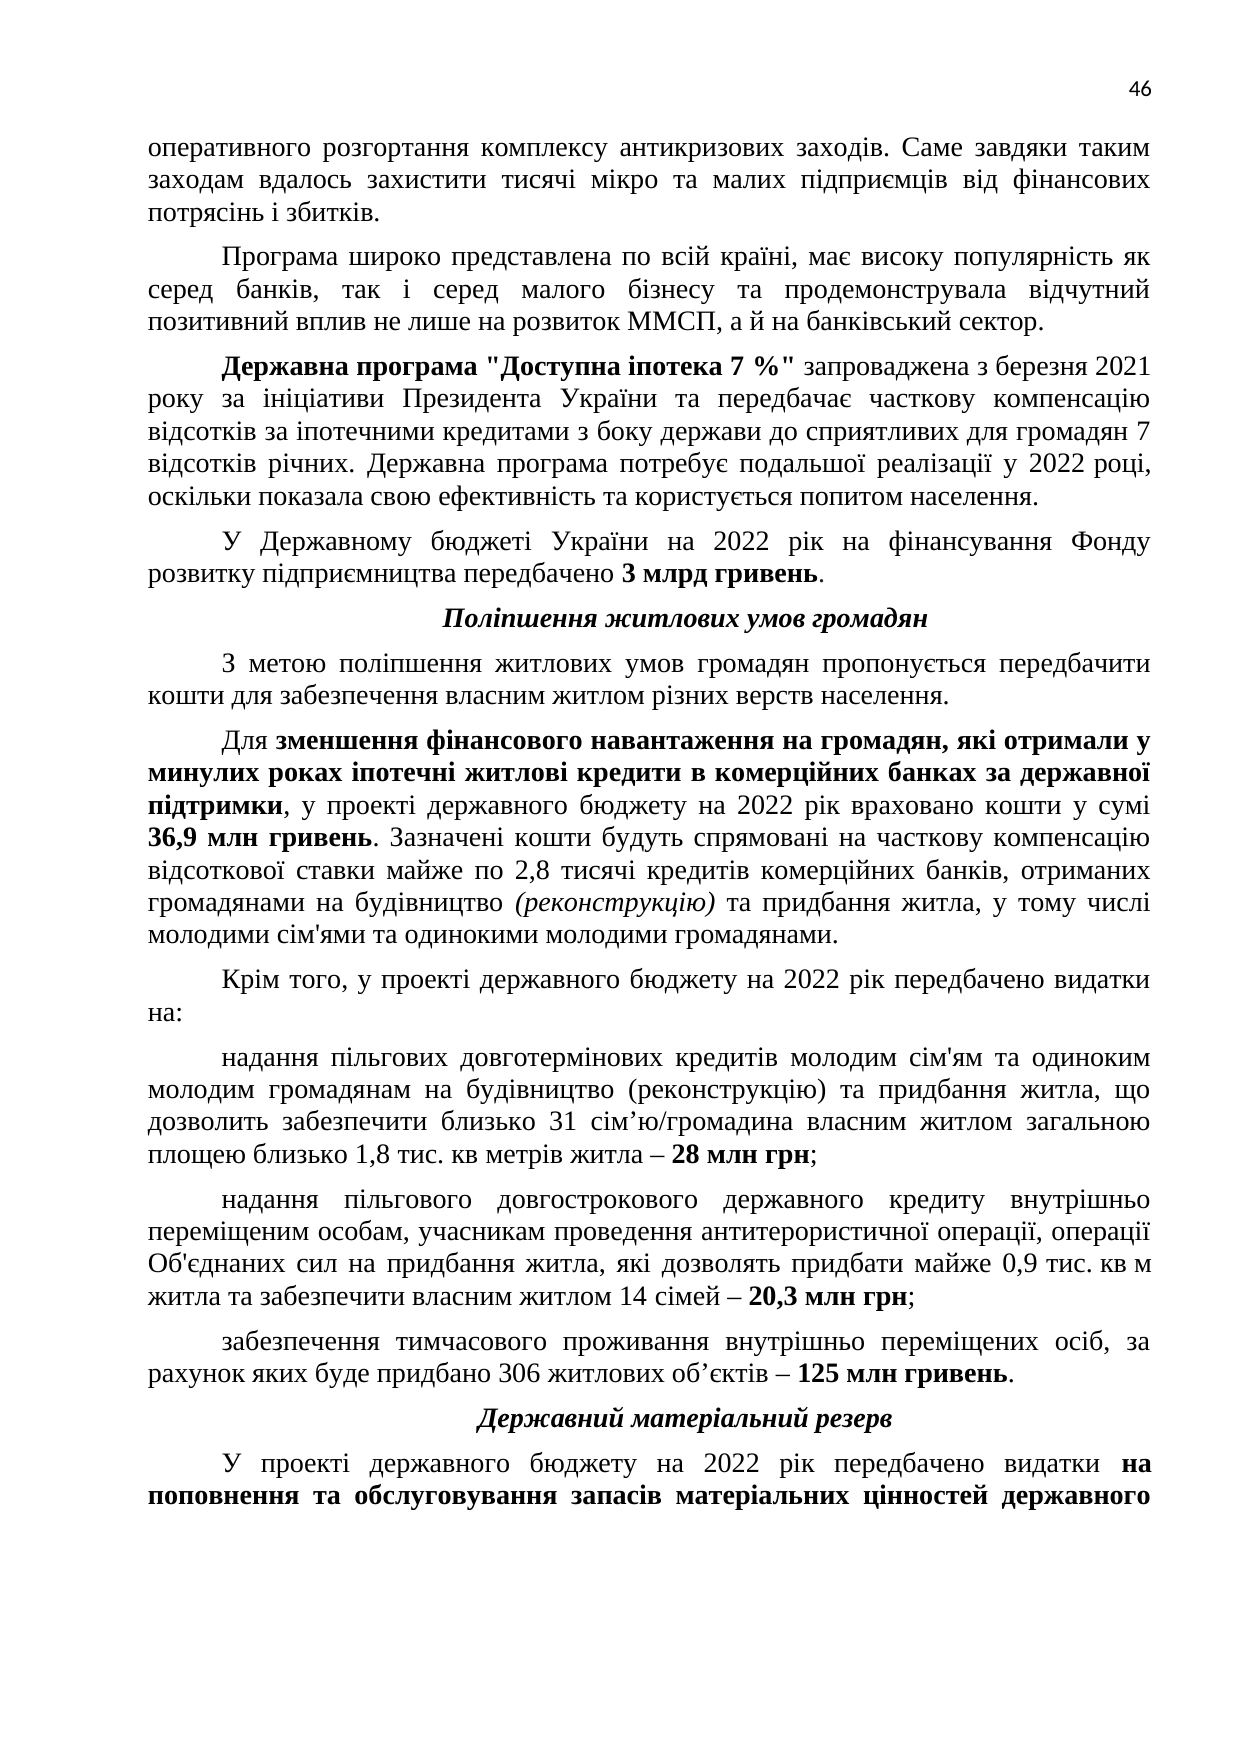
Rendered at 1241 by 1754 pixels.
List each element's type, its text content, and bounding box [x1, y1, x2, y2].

text Поліпшення житлових умов громадян [148, 601, 1152, 633]
text Програма широко представлена по всій країні, має високу популярність як серед банків, так і серед малого бізнесу та продемонструвала відчутний позитивний вплив не лише на розвиток ММСП, а й на банківський сектор. [148, 239, 1152, 337]
text З метою поліпшення житлових умов громадян пропонується передбачити кошти для забезпечення власним житлом різних верств населення. [148, 646, 1152, 711]
text надання пільгових довготермінових кредитів молодим сім'ям та одиноким молодим громадянам на будівництво (реконструкцію) та придбання житла, що дозволить забезпечити близько 31 сім’ю/громадина власним житлом загальною площею близько 1,8 тис. кв метрів житла – 28 млн грн; [148, 1040, 1152, 1169]
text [148, 130, 1152, 227]
text надання пільгового довгострокового державного кредиту внутрішньо переміщеним особам, учасникам проведення антитерористичної операції, операції Об'єднаних сил на придбання житла, які дозволять придбати майже 0,9 тис. кв м житла та забезпечити власним житлом 14 сімей – 20,3 млн грн; [148, 1182, 1152, 1311]
text Державна програма "Доступна іпотека 7 %" запроваджена з березня 2021 року за ініціативи Президента України та передбачає часткову компенсацію відсотків за іпотечними кредитами з боку держави до сприятливих для громадян 7 відсотків річних. Державна програма потребує подальшої реалізації у 2022 році, оскільки показала свою ефективність та користується попитом населення. [148, 349, 1152, 511]
text Державний матеріальний резерв [148, 1401, 1152, 1433]
text Крім того, у проекті державного бюджету на 2022 рік передбачено видатки на: [148, 962, 1152, 1027]
text забезпечення тимчасового проживання внутрішньо переміщених осіб, за рахунок яких буде придбано 306 житлових об’єктів – 125 млн гривень. [148, 1324, 1152, 1389]
text У Державному бюджеті України на 2022 рік на фінансування Фонду розвитку підприємництва передбачено 3 млрд гривень. [148, 524, 1152, 588]
text Для зменшення фінансового навантаження на громадян, які отримали у минулих роках іпотечні житлові кредити в комерційних банках за державної підтримки, у проекті державного бюджету на 2022 рік враховано кошти у сумі 36,9 млн гривень. Зазначені кошти будуть спрямовані на часткову компенсацію відсоткової ставки майже по 2,8 тисячі кредитів комерційних банків, отриманих громадянами на будівництво (реконструкцію) та придбання житла, у тому числі молодими сім'ями та одинокими молодими громадянами. [148, 723, 1152, 950]
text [148, 1446, 1152, 1511]
